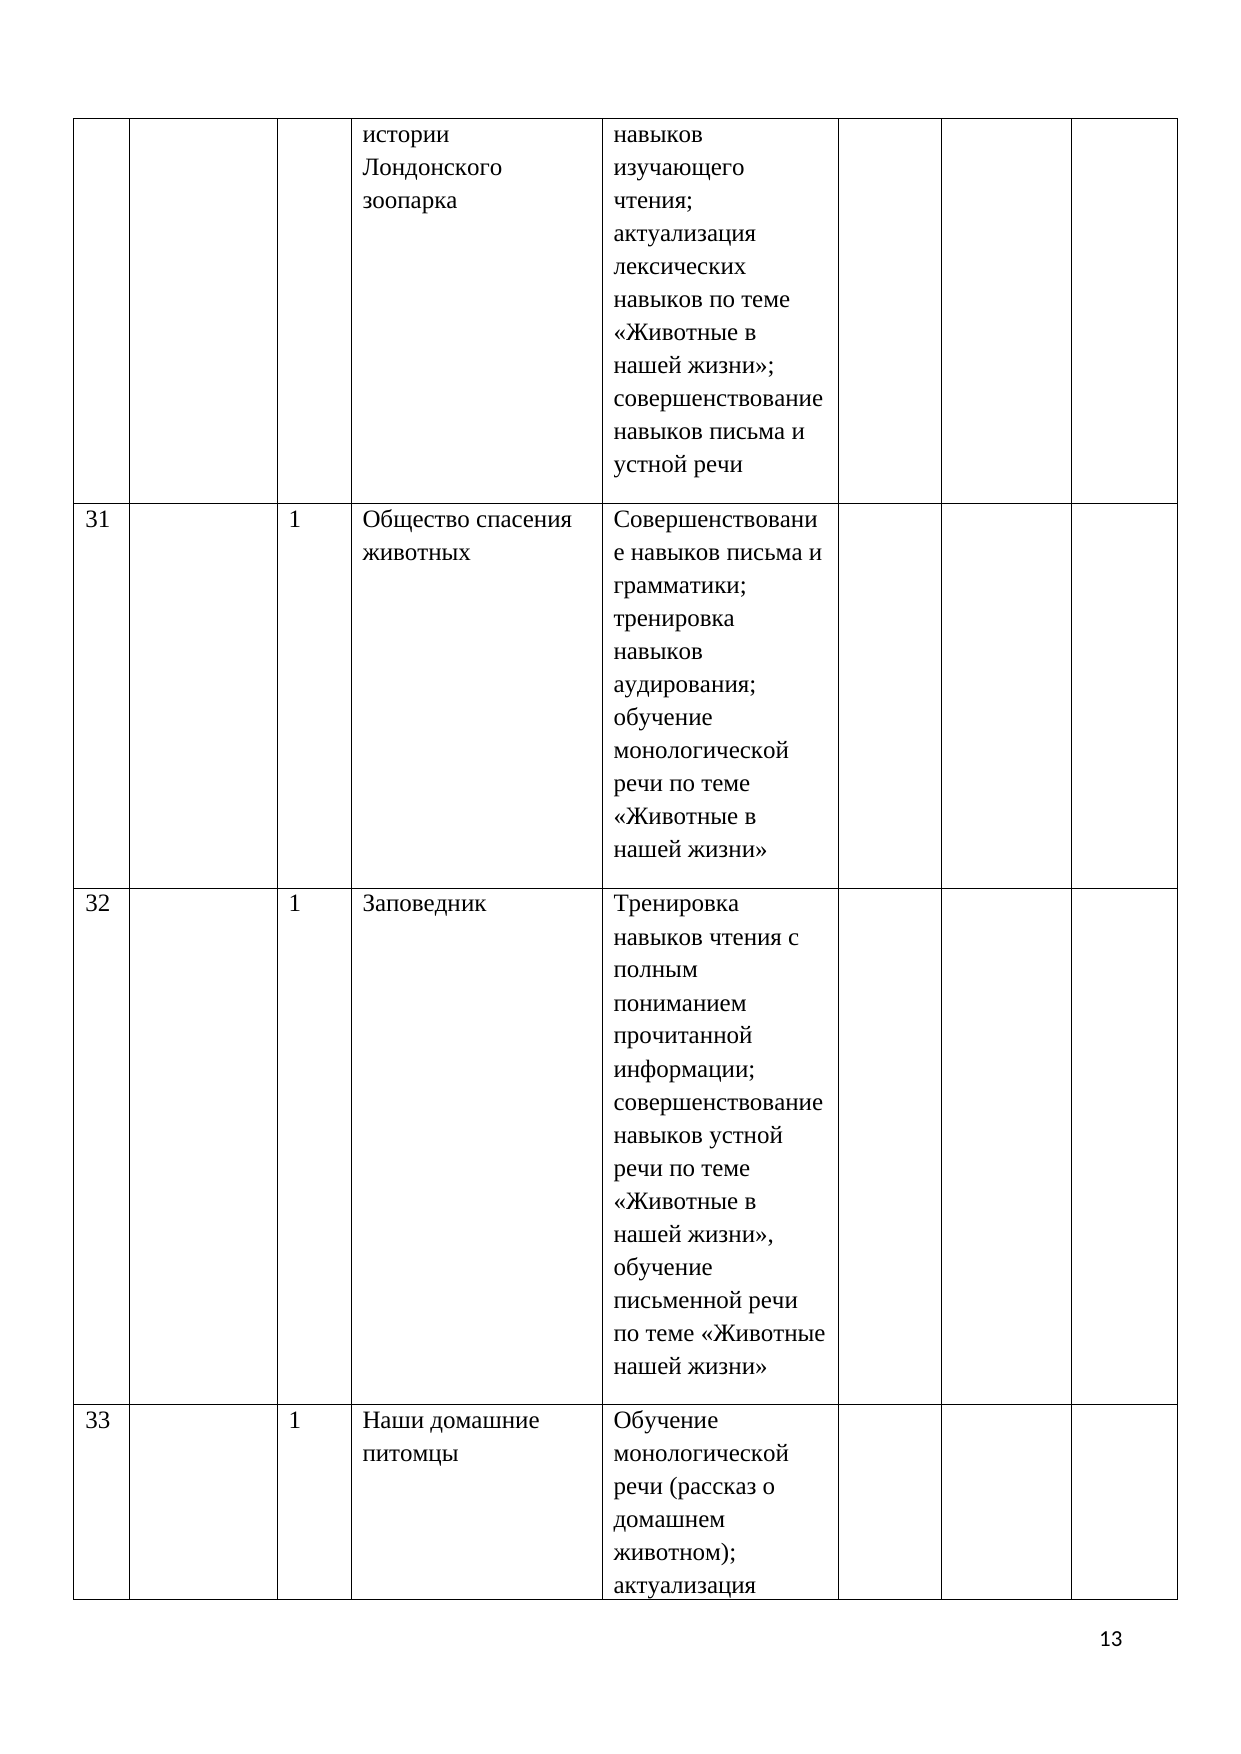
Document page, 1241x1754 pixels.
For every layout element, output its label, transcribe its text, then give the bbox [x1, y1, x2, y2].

table_cell [839, 889, 941, 1404]
table_cell 1 [278, 1405, 351, 1599]
table_cell Общество спасения животных [352, 504, 602, 887]
table_cell 1 [278, 889, 351, 1404]
table_cell Тренировка навыков чтения с полным пониманием прочитанной информации; совершенствование навыков устной речи по теме «Животные в нашей жизни», обучение письменной речи по теме «Животные нашей жизни» [603, 889, 838, 1404]
table_cell [942, 119, 1071, 503]
table_cell [1072, 889, 1177, 1404]
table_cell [603, 1405, 838, 1599]
table_cell 30 [74, 119, 129, 503]
table_cell 1 [278, 504, 351, 887]
table_cell 1 [278, 119, 351, 503]
table_cell 32 [74, 889, 129, 1404]
table_cell [130, 889, 277, 1404]
table_cell [1072, 1405, 1177, 1599]
table_cell [942, 504, 1071, 887]
table_cell [1072, 119, 1177, 503]
table_cell 33 [74, 1405, 129, 1599]
table_cell 31 [74, 504, 129, 887]
table_cell [130, 1405, 277, 1599]
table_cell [603, 119, 838, 503]
table_cell Совершенствование навыков письма и грамматики; тренировка навыков аудирования; обучение монологической речи по теме «Животные в нашей жизни» [603, 504, 838, 887]
table_cell [839, 119, 941, 503]
table_cell [130, 119, 277, 503]
table_cell [942, 889, 1071, 1404]
table_cell Заповедник [352, 889, 602, 1404]
table_cell [1072, 504, 1177, 887]
table_cell [839, 1405, 941, 1599]
table_cell [839, 504, 941, 887]
table_cell [130, 504, 277, 887]
table_cell [942, 1405, 1071, 1599]
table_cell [352, 119, 602, 503]
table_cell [352, 1405, 602, 1599]
